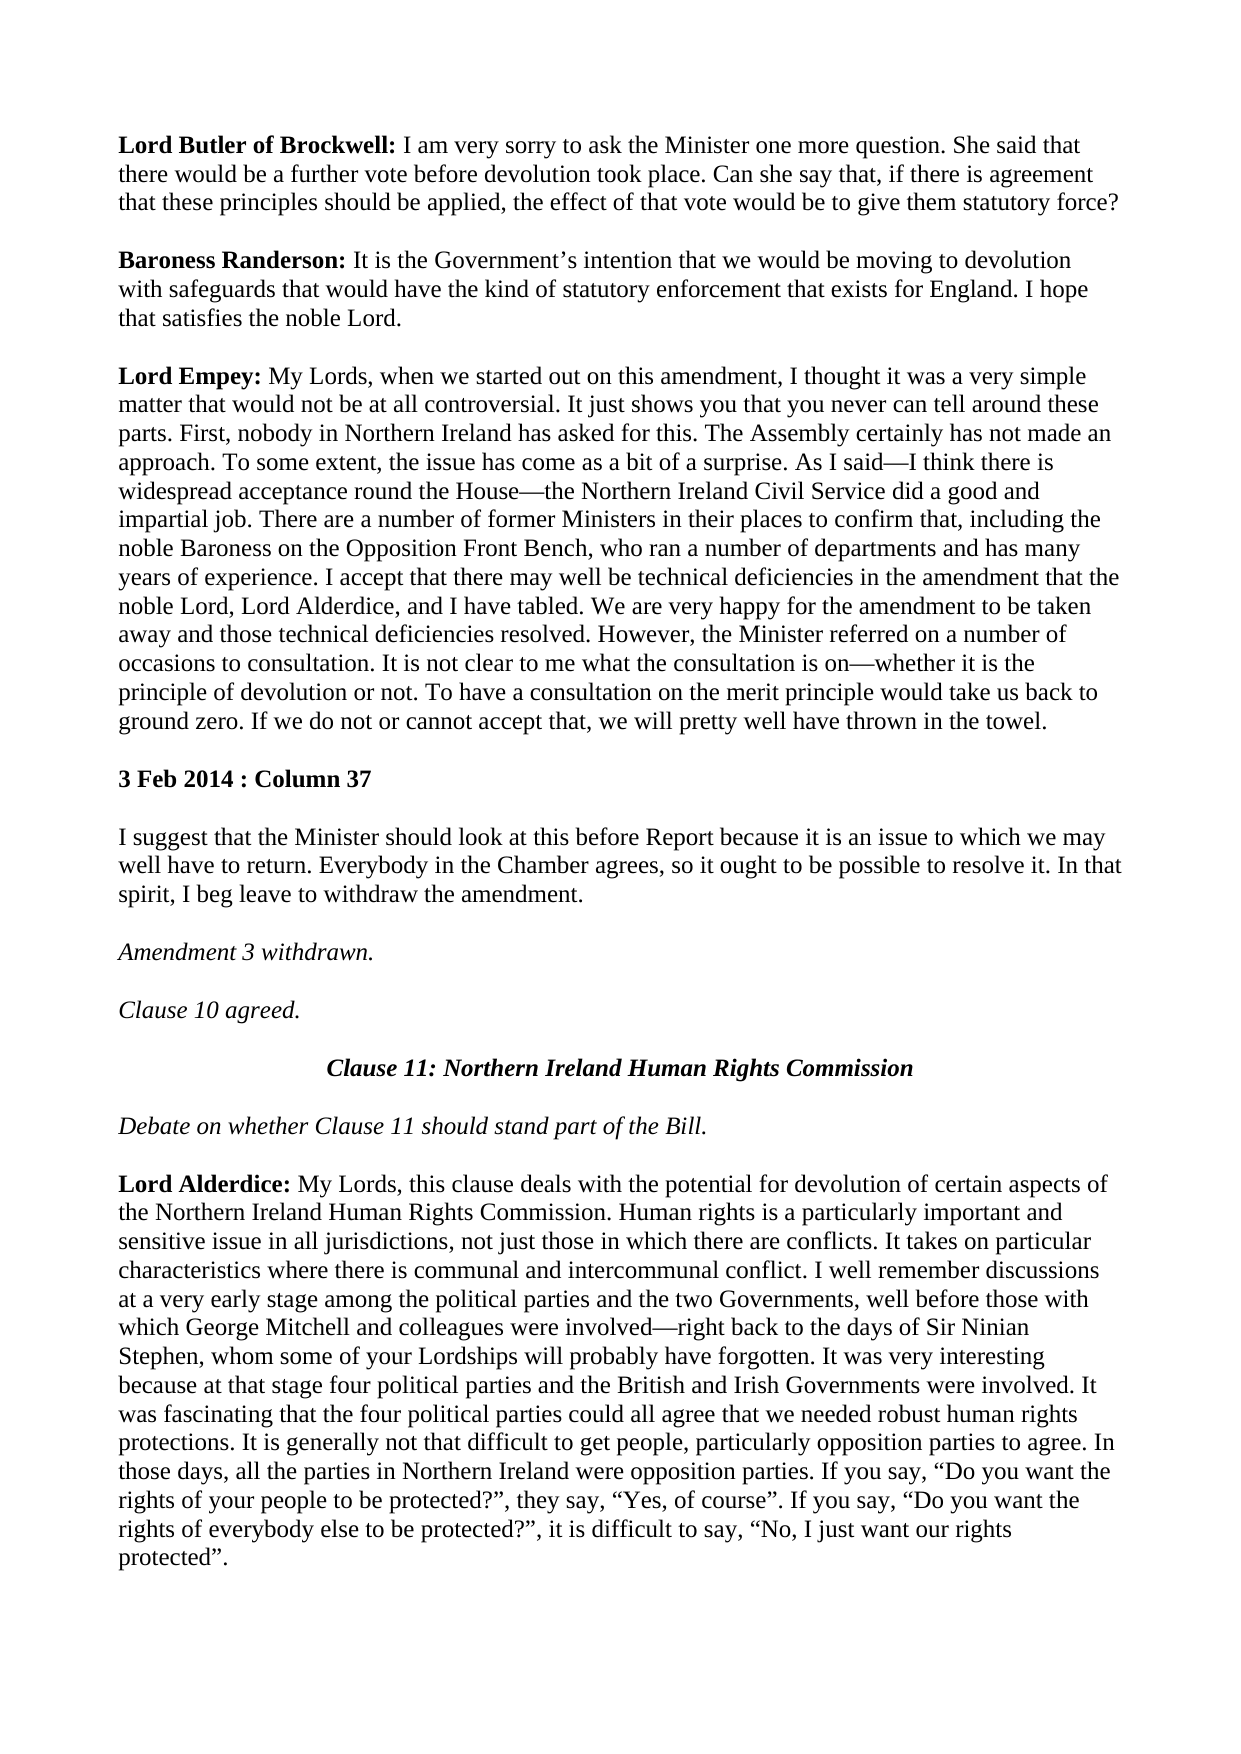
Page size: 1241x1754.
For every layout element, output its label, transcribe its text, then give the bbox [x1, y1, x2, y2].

text Clause 10 agreed. [118, 995, 1122, 1024]
text 3 Feb 2014 : Column 37 [118, 764, 1122, 792]
text I suggest that the Minister should look at this before Report because it is an issue to which we may well have to return. Everybody in the Chamber agrees, so it ought to be possible to resolve it. In that spirit, I beg leave to withdraw the amendment. [118, 822, 1122, 908]
text Amendment 3 withdrawn. [118, 937, 1122, 966]
text Baroness Randerson: It is the Government’s intention that we would be moving to devolution with safeguards that would have the kind of statutory enforcement that exists for England. I hope that satisfies the noble Lord. [118, 245, 1122, 332]
text Lord Empey: My Lords, when we started out on this amendment, I thought it was a very simple matter that would not be at all controversial. It just shows you that you never can tell around these parts. First, nobody in Northern Ireland has asked for this. The Assembly certainly has not made an approach. To some extent, the issue has come as a bit of a surprise. As I said—I think there is widespread acceptance round the House—the Northern Ireland Civil Service did a good and impartial job. There are a number of former Ministers in their places to confirm that, including the noble Baroness on the Opposition Front Bench, who ran a number of departments and has many years of experience. I accept that there may well be technical deficiencies in the amendment that the noble Lord, Lord Alderdice, and I have tabled. We are very happy for the amendment to be taken away and those technical deficiencies resolved. However, the Minister referred on a number of occasions to consultation. It is not clear to me what the consultation is on—whether it is the principle of devolution or not. To have a consultation on the merit principle would take us back to ground zero. If we do not or cannot accept that, we will pretty well have thrown in the towel. [118, 361, 1122, 734]
text Debate on whether Clause 11 should stand part of the Bill. [118, 1111, 1122, 1139]
text Clause 11: Northern Ireland Human Rights Commission [118, 1053, 1122, 1082]
text Lord Alderdice: My Lords, this clause deals with the potential for devolution of certain aspects of the Northern Ireland Human Rights Commission. Human rights is a particularly important and sensitive issue in all jurisdictions, not just those in which there are conflicts. It takes on particular characteristics where there is communal and intercommunal conflict. I well remember discussions at a very early stage among the political parties and the two Governments, well before those with which George Mitchell and colleagues were involved—right back to the days of Sir Ninian Stephen, whom some of your Lordships will probably have forgotten. It was very interesting because at that stage four political parties and the British and Irish Governments were involved. It was fascinating that the four political parties could all agree that we needed robust human rights protections. It is generally not that difficult to get people, particularly opposition parties to agree. In those days, all the parties in Northern Ireland were opposition parties. If you say, “Do you want the rights of your people to be protected?”, they say, “Yes, of course”. If you say, “Do you want the rights of everybody else to be protected?”, it is difficult to say, “No, I just want our rights protected”. [118, 1169, 1122, 1571]
text Lord Butler of Brockwell: I am very sorry to ask the Minister one more question. She said that there would be a further vote before devolution took place. Can she say that, if there is agreement that these principles should be applied, the effect of that vote would be to give them statutory force? [118, 130, 1122, 216]
